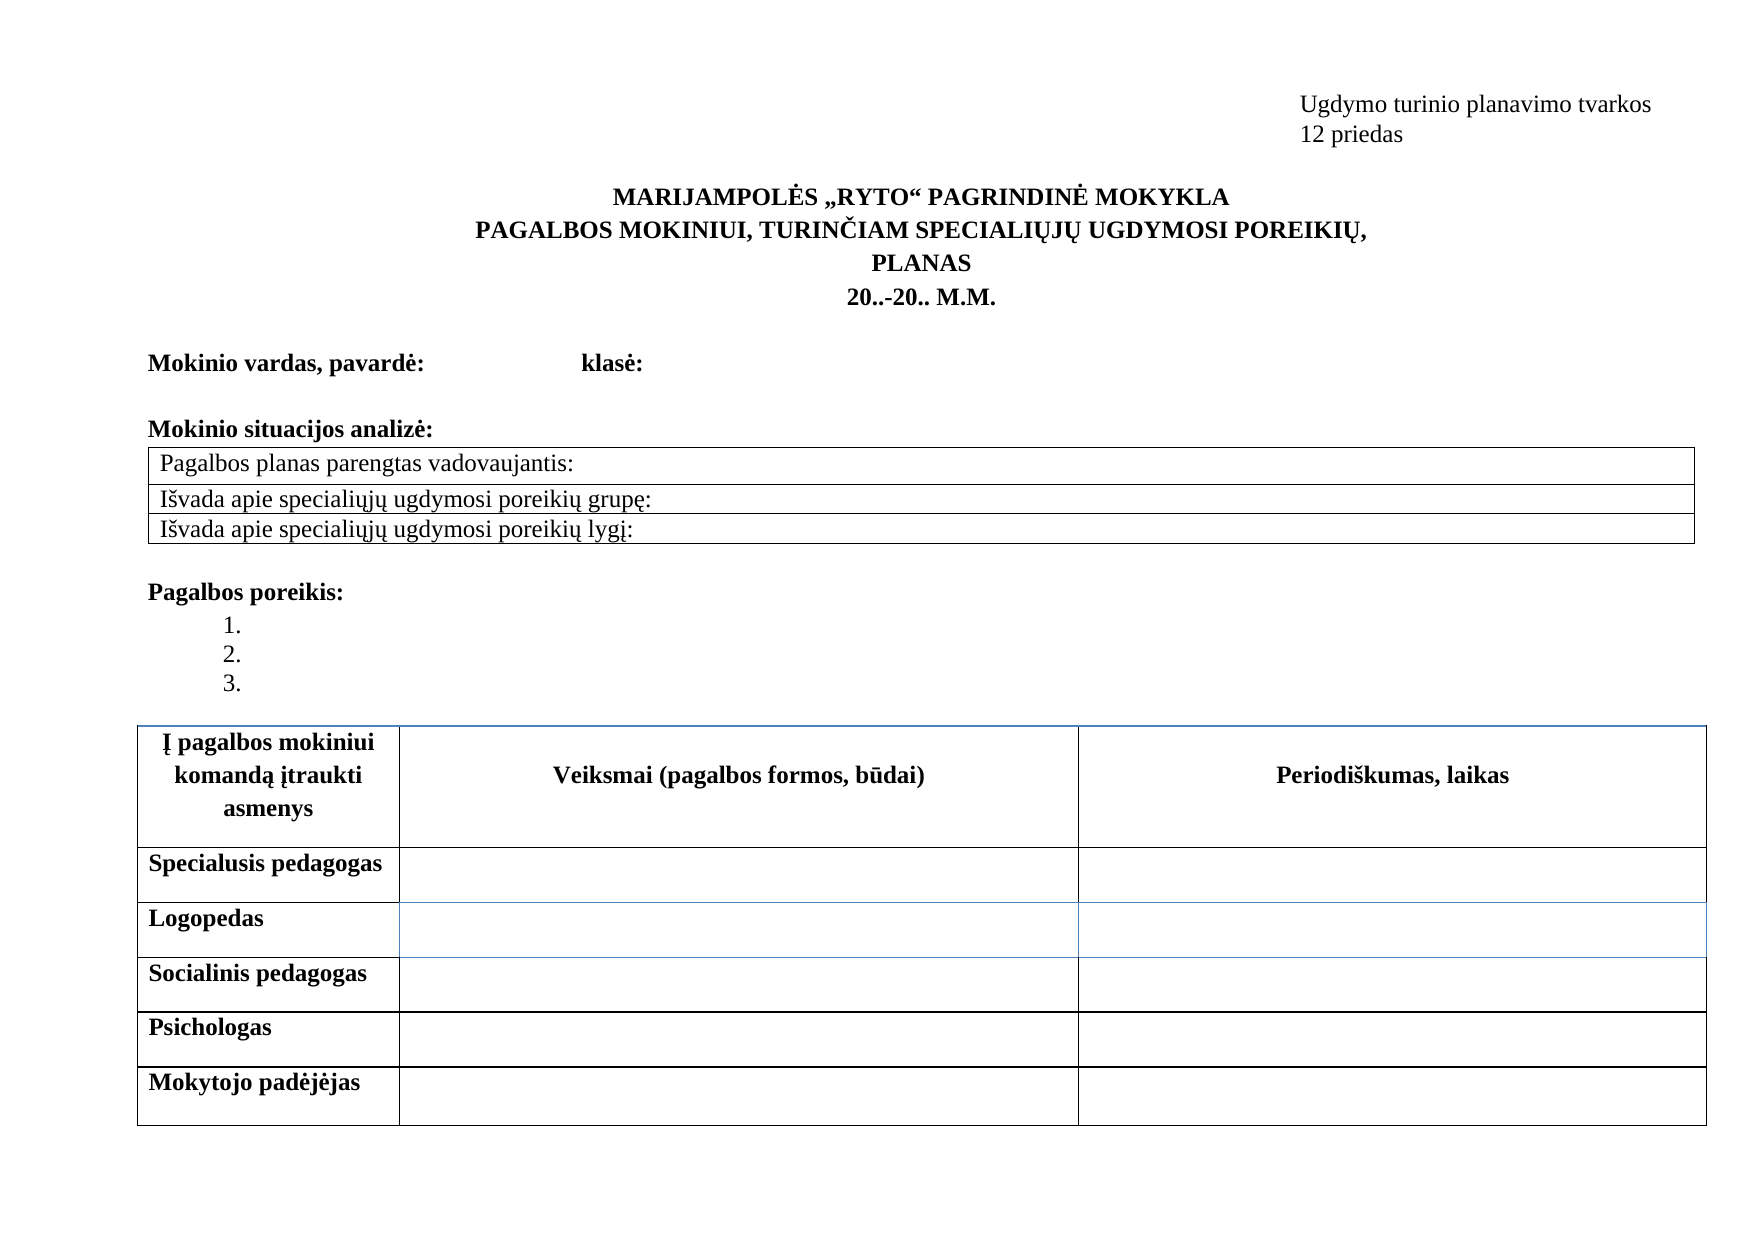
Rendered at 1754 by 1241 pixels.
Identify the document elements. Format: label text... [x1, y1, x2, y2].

table_cell Logopedas [138, 903, 399, 957]
table_header Veiksmai (pagalbos formos, būdai) [400, 727, 1078, 847]
text 3. [223, 668, 1695, 696]
table_cell Socialinis pedagogas [138, 958, 399, 1011]
table_cell [1079, 1068, 1706, 1125]
text Mokinio situacijos analizė: [148, 414, 1695, 442]
table_header Pagalbos planas parengtas vadovaujantis: [149, 448, 1694, 483]
table_cell Specialusis pedagogas [138, 848, 399, 902]
table_cell [400, 1068, 1078, 1125]
text 2. [223, 639, 1695, 668]
text 12 priedas [149, 119, 1696, 148]
text Mokinio vardas, pavardė: klasė: [148, 348, 1695, 376]
text MARIJAMPOLĖS „RYTO“ PAGRINDINĖ MOKYKLA [148, 182, 1695, 211]
text PAGALBOS MOKINIUI, TURINČIAM SPECIALIŲJŲ UGDYMOSI POREIKIŲ, [148, 216, 1695, 244]
text 20..-20.. M.M. [148, 282, 1695, 310]
table_cell [1079, 1013, 1706, 1066]
text Ugdymo turinio planavimo tvarkos [149, 89, 1696, 117]
table_cell Išvada apie specialiųjų ugdymosi poreikių lygį: [149, 514, 1694, 543]
table_cell [400, 848, 1078, 902]
table_header Į pagalbos mokiniui komandą įtraukti asmenys [138, 727, 399, 847]
table_header Periodiškumas, laikas [1079, 727, 1706, 847]
text PLANAS [148, 248, 1695, 277]
table_cell [1079, 848, 1706, 902]
table_cell Mokytojo padėjėjas [138, 1068, 399, 1125]
table_cell Psichologas [138, 1013, 399, 1066]
table_cell [400, 1013, 1078, 1066]
text Pagalbos poreikis: [148, 577, 1695, 606]
text 1. [223, 610, 1695, 639]
table_cell [400, 958, 1078, 1011]
table_cell [1079, 958, 1706, 1011]
table_cell [1079, 903, 1706, 957]
table_cell [400, 903, 1078, 957]
table_cell Išvada apie specialiųjų ugdymosi poreikių grupę: [149, 485, 1694, 513]
